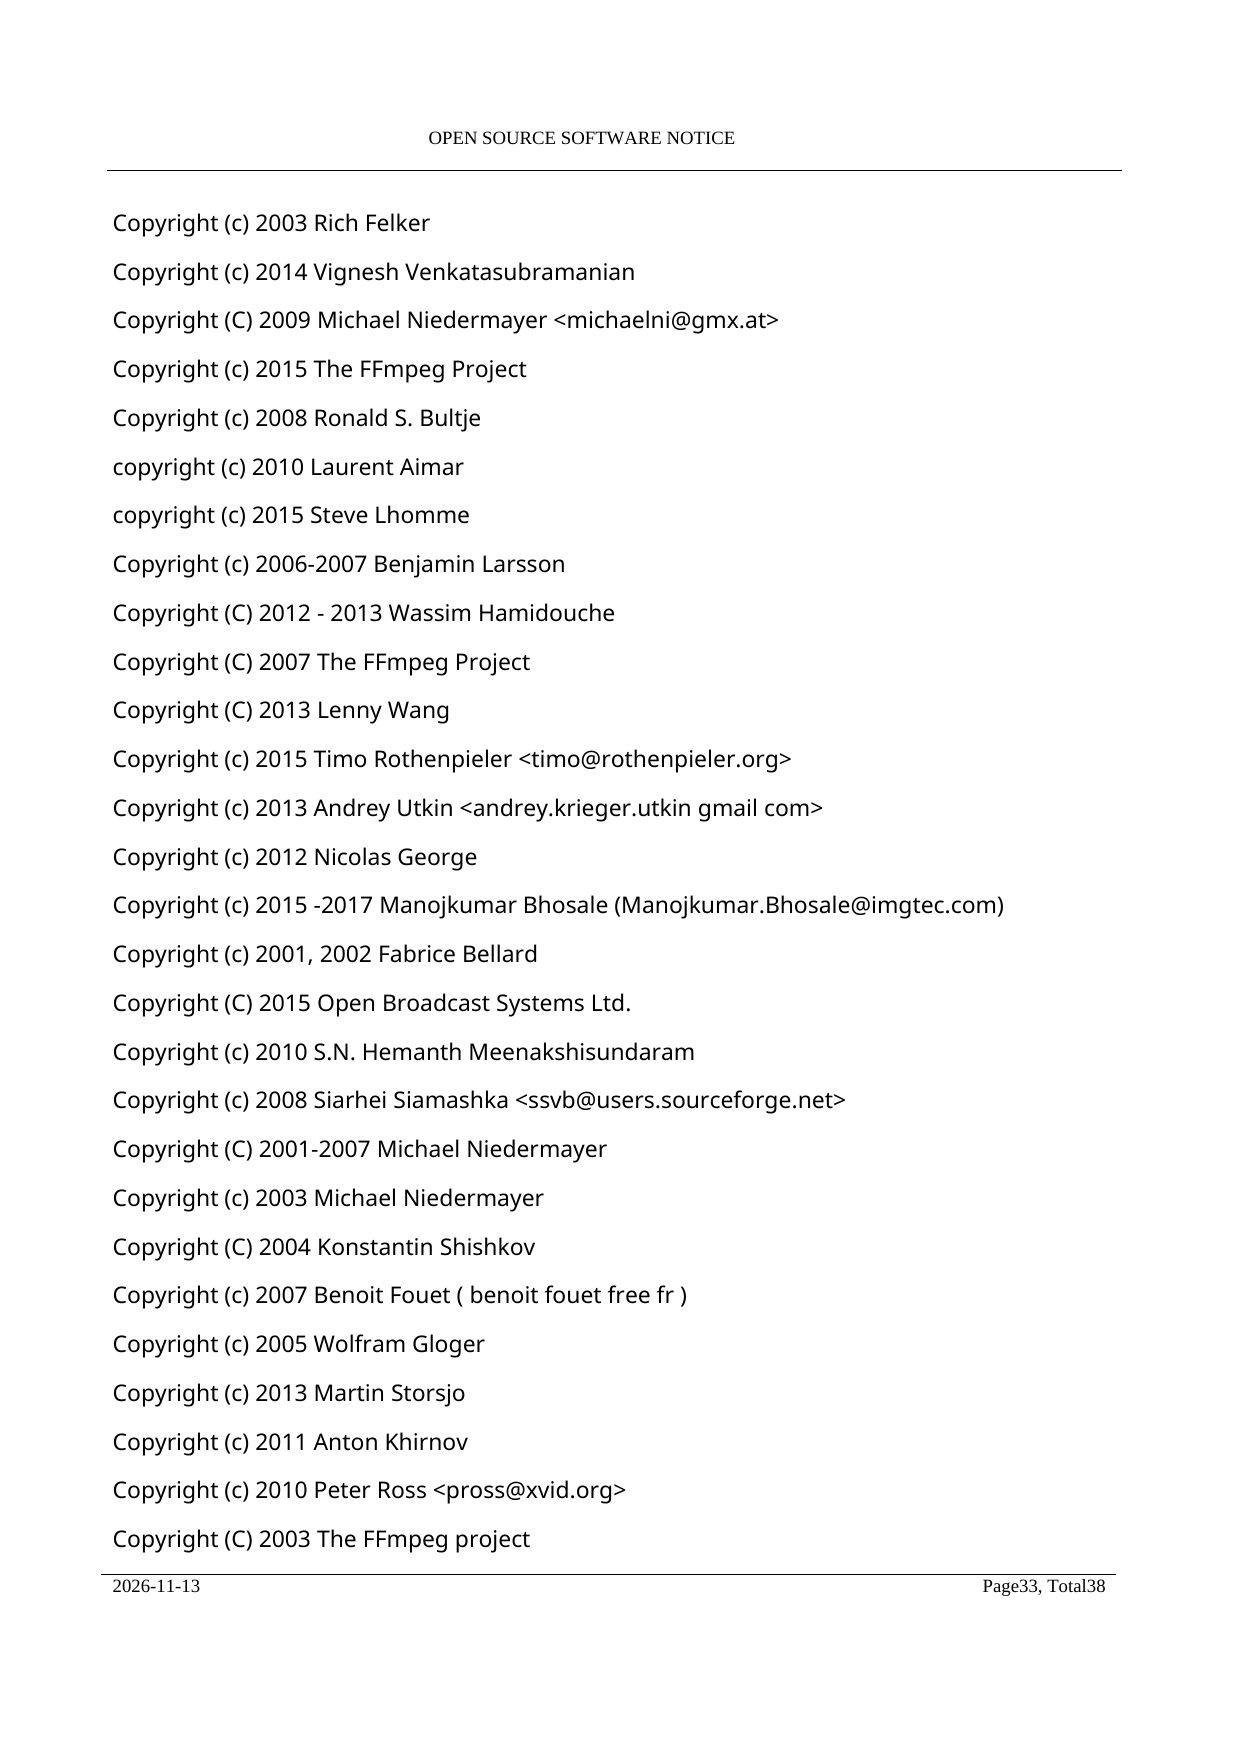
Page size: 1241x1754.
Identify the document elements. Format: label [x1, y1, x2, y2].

text [112, 206, 1128, 1555]
